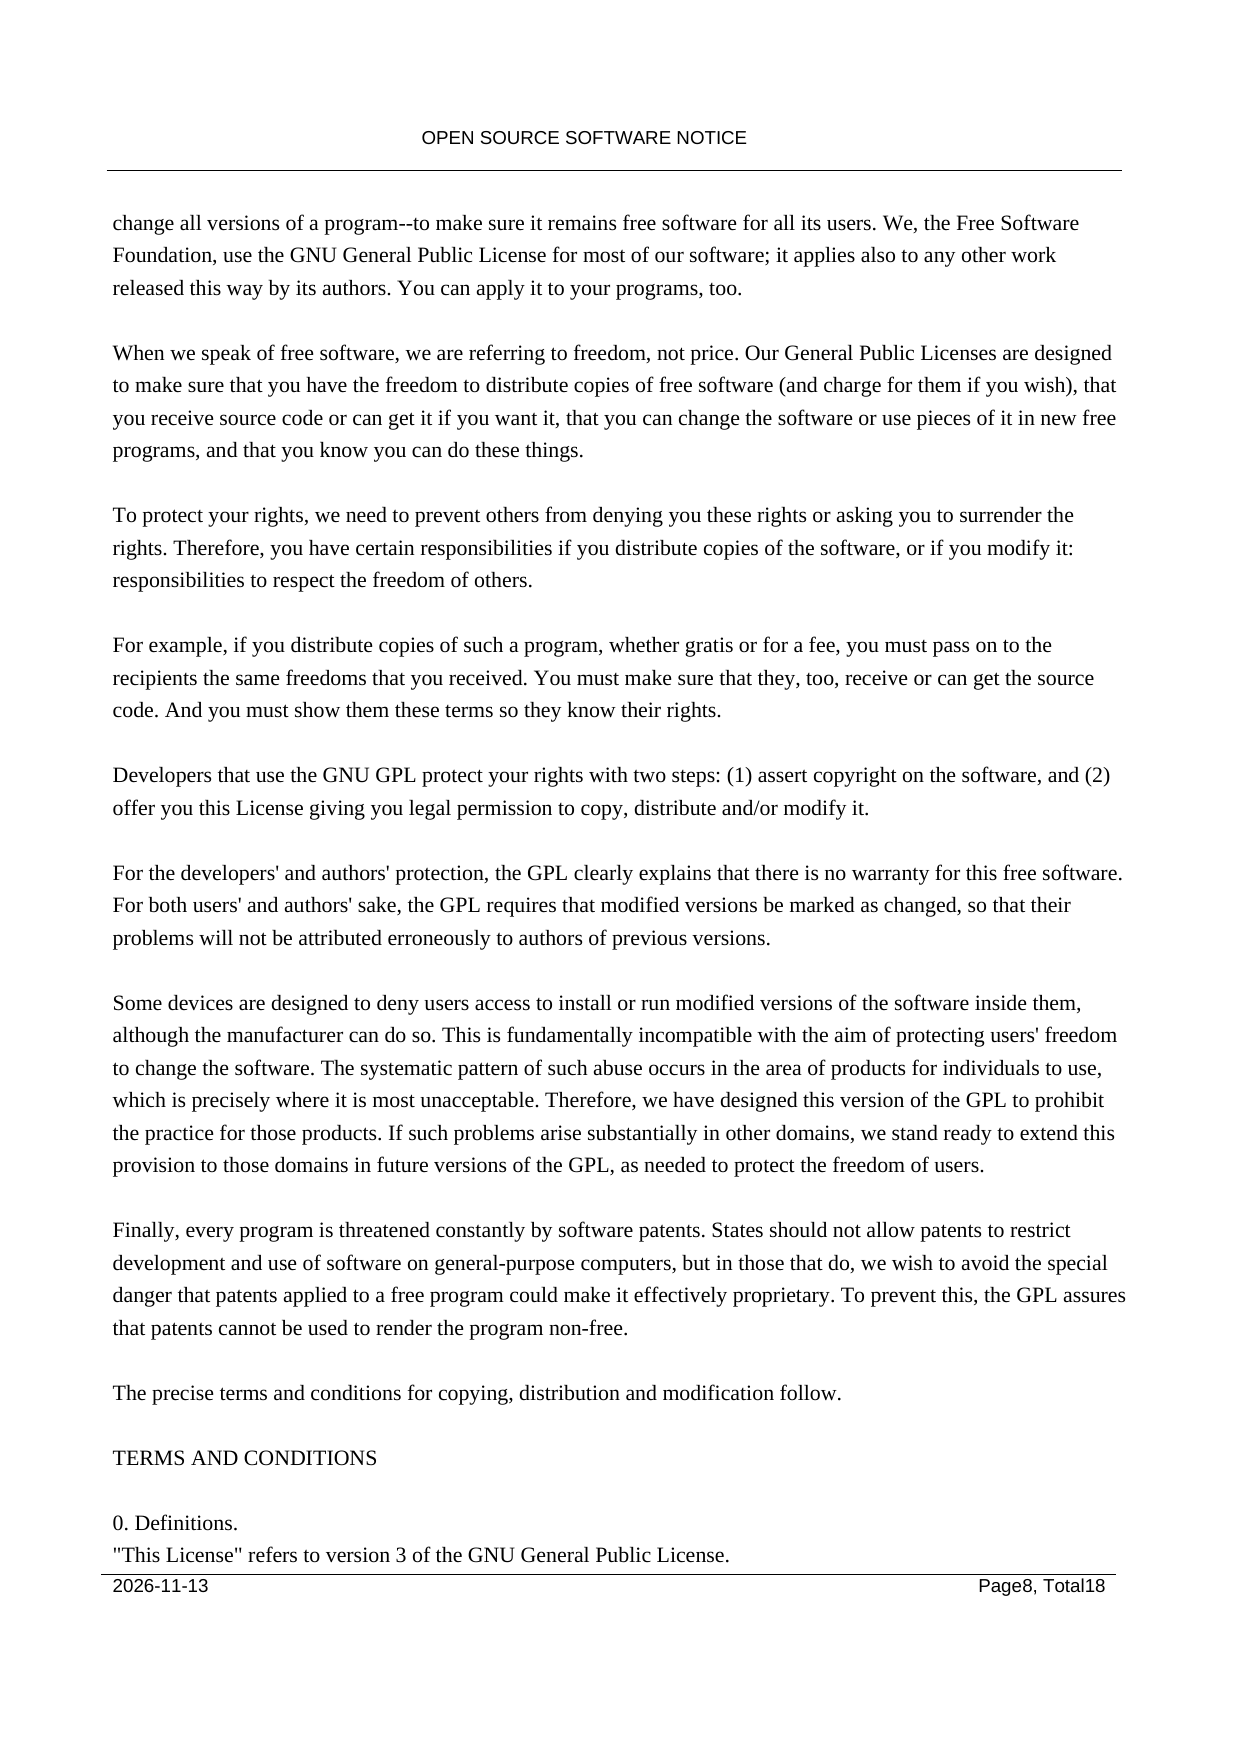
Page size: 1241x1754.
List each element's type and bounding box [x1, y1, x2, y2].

text [112, 206, 1128, 1571]
